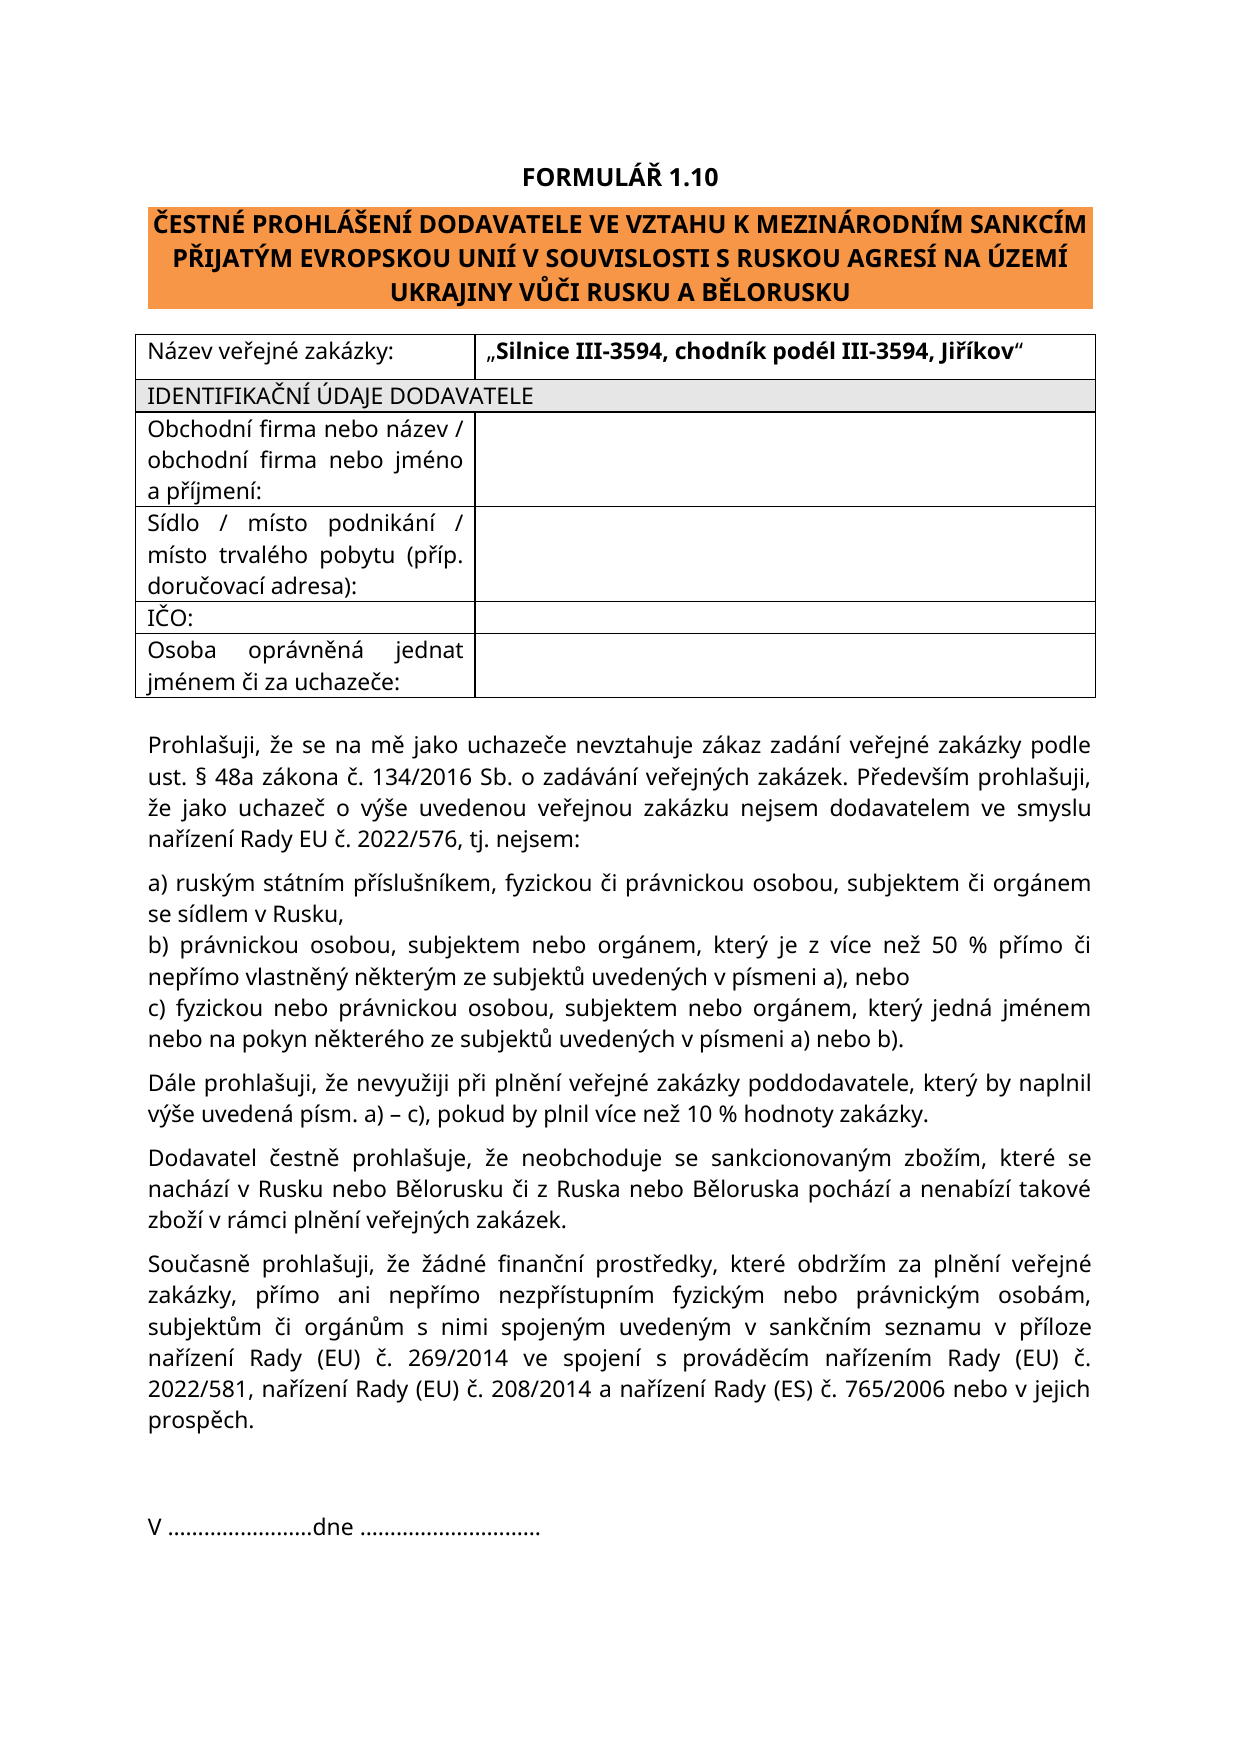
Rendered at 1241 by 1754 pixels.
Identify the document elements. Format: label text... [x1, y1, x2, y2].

text ČESTNÉ PROHLÁŠENÍ DODAVATELE VE VZTAHU K MEZINÁRODNÍM SANKCÍM PŘIJATÝM EVROPSKOU UNIÍ V SOUVISLOSTI S RUSKOU AGRESÍ NA ÚZEMÍ UKRAJINY VŮČI RUSKU A BĚLORUSKU [148, 207, 1093, 309]
table_header Název veřejné zakázky: [136, 335, 474, 379]
text Současně prohlašuji, že žádné finanční prostředky, které obdržím za plnění veřejné zakázky, přímo ani nepřímo nezpřístupním fyzickým nebo právnickým osobám, subjektům či orgánům s nimi spojeným uvedeným v sankčním seznamu v příloze nařízení Rady (EU) č. 269/2014 ve spojení s prováděcím nařízením Rady (EU) č. 2022/581, nařízení Rady (EU) č. 208/2014 a nařízení Rady (ES) č. 765/2006 nebo v jejich prospěch. [148, 1248, 1093, 1435]
text Dodavatel čestně prohlašuje, že neobchoduje se sankcionovaným zbožím, které se nachází v Rusku nebo Bělorusku či z Ruska nebo Běloruska pochází a nenabízí takové zboží v rámci plnění veřejných zakázek. [148, 1142, 1093, 1235]
table_cell IDENTIFIKAČNÍ ÚDAJE DODAVATELE [136, 380, 1095, 411]
text Dále prohlašuji, že nevyužiji při plnění veřejné zakázky poddodavatele, který by naplnil výše uvedená písm. a) – c), pokud by plnil více než 10 % hodnoty zakázky. [148, 1067, 1093, 1129]
text a) ruským státním příslušníkem, fyzickou či právnickou osobou, subjektem či orgánem se sídlem v Rusku, [148, 867, 1093, 929]
table_cell [476, 507, 1095, 601]
table_cell [476, 602, 1095, 633]
table_cell [476, 413, 1095, 506]
text b) právnickou osobou, subjektem nebo orgánem, který je z více než 50 % přímo či nepřímo vlastněný některým ze subjektů uvedených v písmeni a), nebo [148, 929, 1093, 992]
text V ……………………dne ………………………… [148, 1510, 1093, 1542]
table_cell IČO: [136, 602, 474, 633]
text c) fyzickou nebo právnickou osobou, subjektem nebo orgánem, který jedná jménem nebo na pokyn některého ze subjektů uvedených v písmeni a) nebo b). [148, 992, 1093, 1054]
text FORMULÁŘ 1.10 [148, 160, 1093, 194]
table_cell Sídlo / místo podnikání / místo trvalého pobytu (příp. doručovací adresa): [136, 507, 474, 601]
table_header „Silnice III-3594, chodník podél III-3594, Jiříkov“ [476, 335, 1095, 379]
table_cell [476, 634, 1095, 697]
table_cell Obchodní firma nebo název / obchodní firma nebo jméno a příjmení: [136, 413, 474, 506]
text Prohlašuji, že se na mě jako uchazeče nevztahuje zákaz zadání veřejné zakázky podle ust. § 48a zákona č. 134/2016 Sb. o zadávání veřejných zakázek. Především prohlašuji, že jako uchazeč o výše uvedenou veřejnou zakázku nejsem dodavatelem ve smyslu nařízení Rady EU č. 2022/576, tj. nejsem: [148, 729, 1093, 854]
table_cell Osoba oprávněná jednat jménem či za uchazeče: [136, 634, 474, 697]
